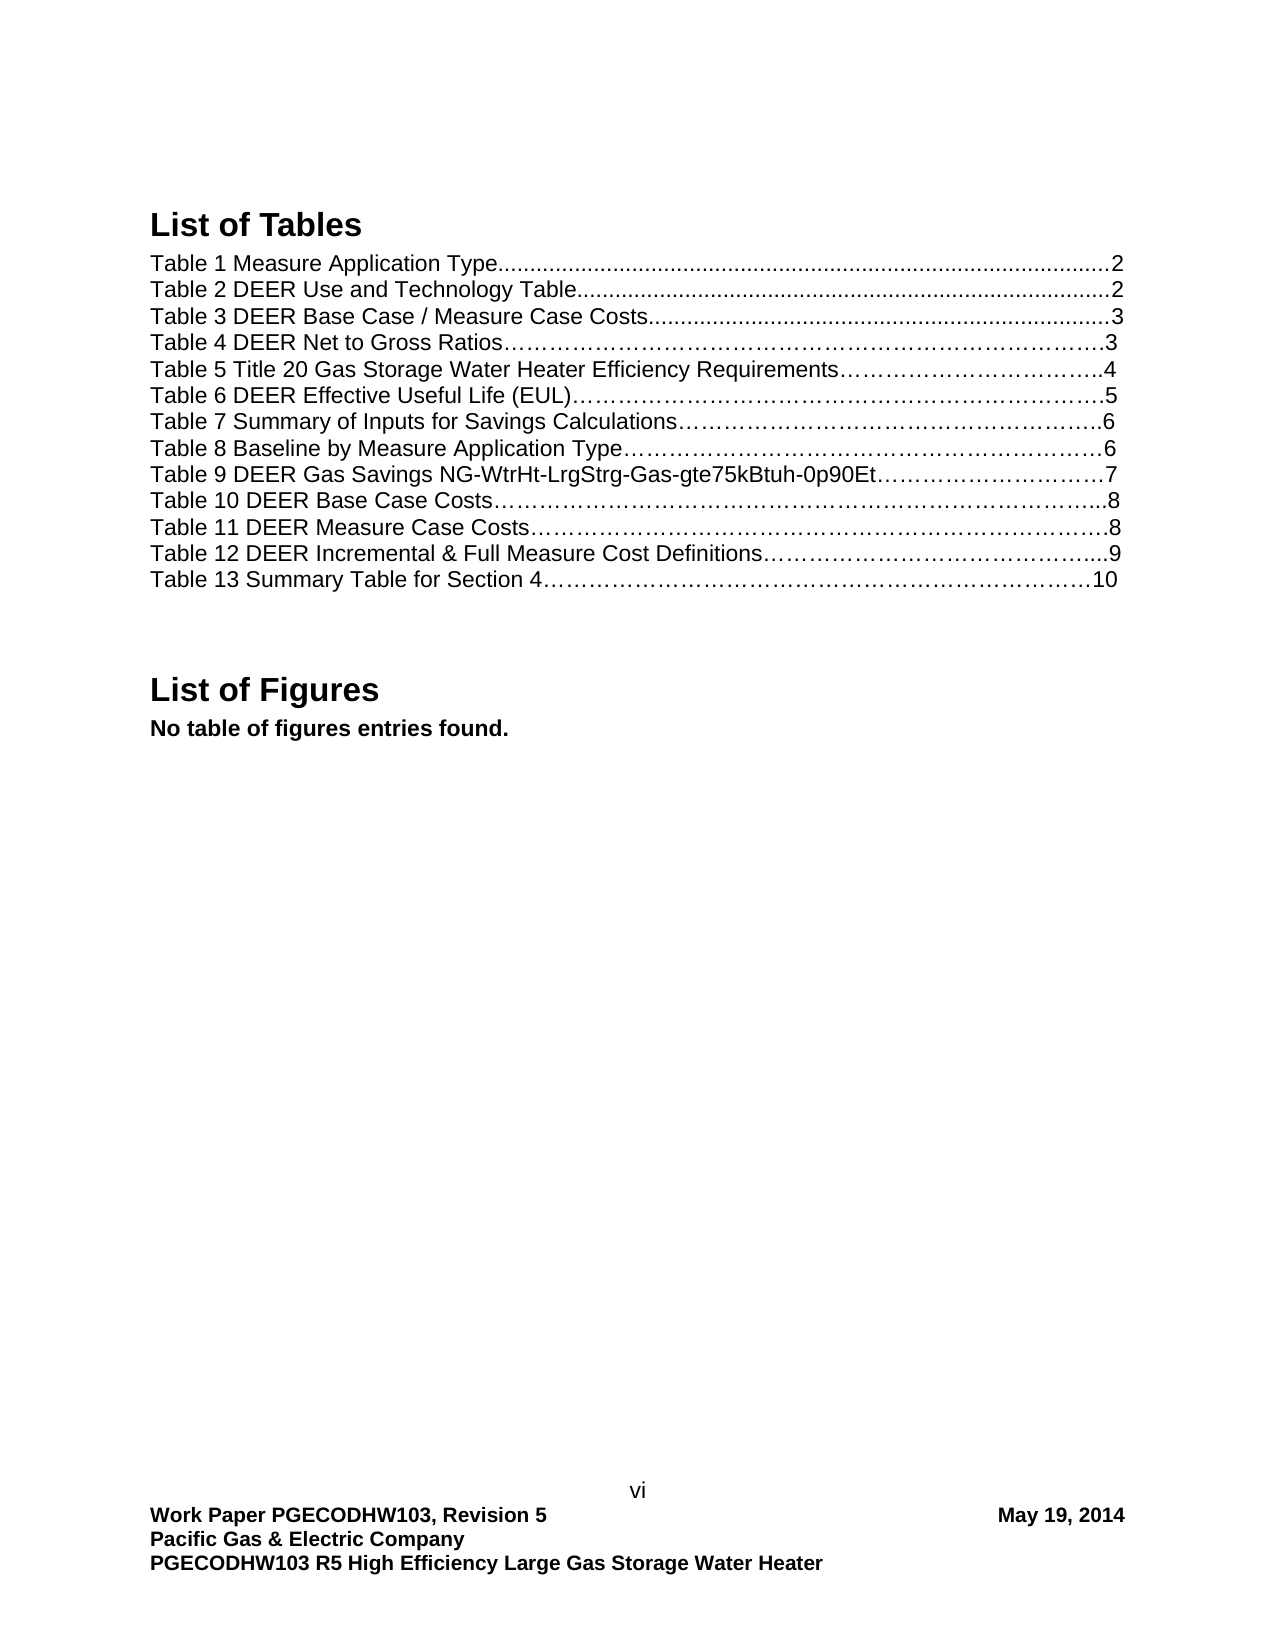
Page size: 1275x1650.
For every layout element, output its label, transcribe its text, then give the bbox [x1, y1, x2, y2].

text Table 11 DEER Measure Case Costs………………………………………………………………….8 [150, 514, 1125, 540]
text Table 12 DEER Incremental & Full Measure Cost Definitions……………………………………....9 [150, 540, 1125, 566]
text Table 4 DEER Net to Gross Ratios…………………………………………………………………….3 [150, 329, 1125, 356]
text Table 8 Baseline by Measure Application Type………………………………………………………6 [150, 434, 1125, 461]
text Table 10 DEER Base Case Costs……………………………………………………………………...8 [150, 487, 1125, 514]
text Table 2 DEER Use and Technology Table 2 [150, 276, 1125, 303]
subtitle List of Figures [150, 670, 1125, 709]
text Table 9 DEER Gas Savings NG-WtrHt-LrgStrg-Gas-gte75kBtuh-0p90Et…………………………7 [150, 461, 1125, 487]
text Table 13 Summary Table for Section 4………………………………………………………………10 [150, 566, 1125, 593]
text Table 1 Measure Application Type 2 [150, 250, 1125, 276]
text Table 5 Title 20 Gas Storage Water Heater Efficiency Requirements……………………………..4 [150, 356, 1125, 382]
subtitle List of Tables [150, 205, 1125, 244]
text Table 3 DEER Base Case / Measure Case Costs 3 [150, 303, 1125, 329]
text Table 6 DEER Effective Useful Life (EUL)…………………………………………………………….5 [150, 382, 1125, 408]
text Table 7 Summary of Inputs for Savings Calculations………………………………………………..6 [150, 408, 1125, 434]
